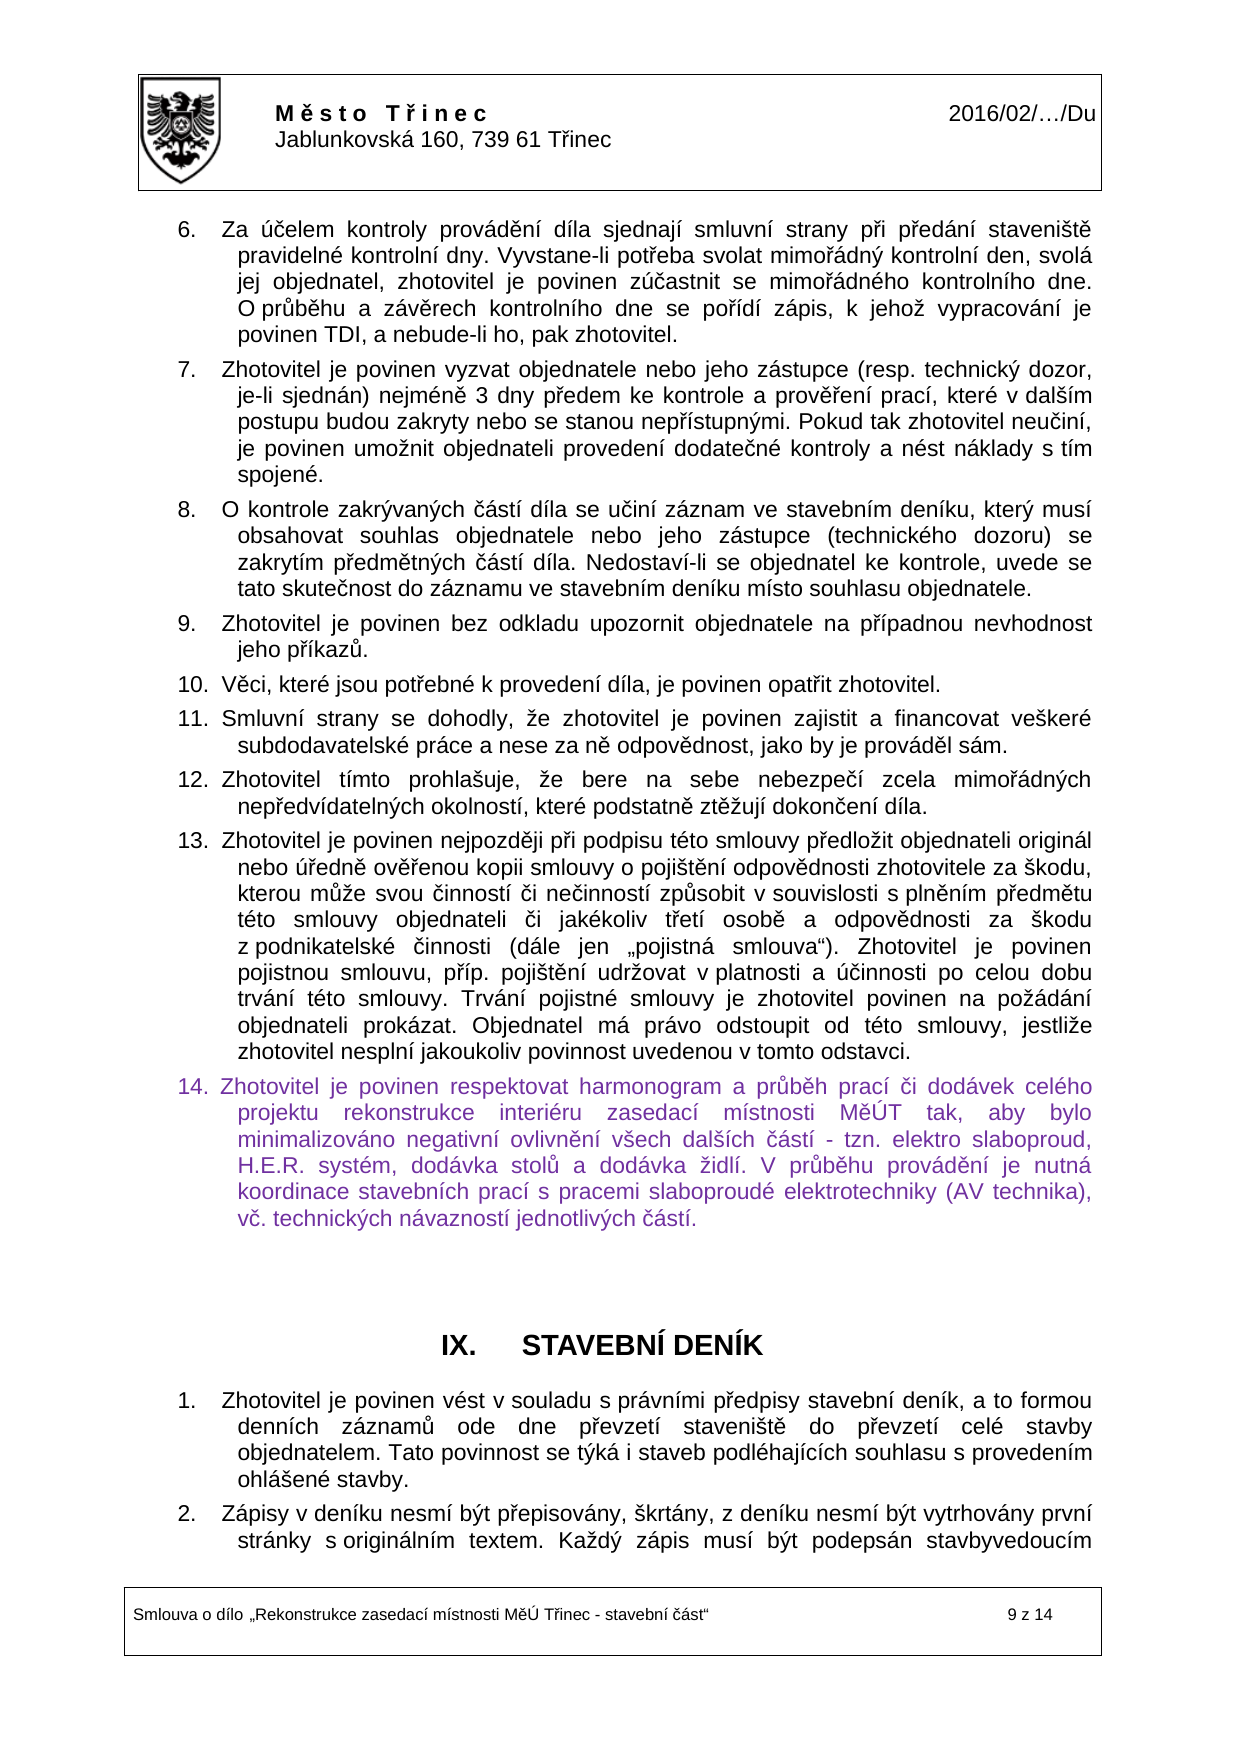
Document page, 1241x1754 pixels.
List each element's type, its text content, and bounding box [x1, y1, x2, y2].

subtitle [177, 1500, 1093, 1553]
subtitle 13. Zhotovitel je povinen nejpozději při podpisu této smlouvy předložit objednateli originál nebo úředně ověřenou kopii smlouvy o pojištění odpovědnosti zhotovitele za škodu, kterou může svou činností či nečinností způsobit v souvislosti s plněním předmětu této smlouvy objednateli či jakékoliv třetí osobě a odpovědnosti za škodu z podnikatelské činnosti (dále jen „pojistná smlouva“). Zhotovitel je povinen pojistnou smlouvu, příp. pojištění udržovat v platnosti a účinnosti po celou dobu trvání této smlouvy. Trvání pojistné smlouvy je zhotovitel povinen na požádání objednateli prokázat. Objednatel má právo odstoupit od této smlouvy, jestliže zhotovitel nesplní jakoukoliv povinnost uvedenou v tomto odstavci. [177, 827, 1093, 1064]
subtitle 1. Zhotovitel je povinen vést v souladu s právními předpisy stavební deník, a to formou denních záznamů ode dne převzetí staveniště do převzetí celé stavby objednatelem. Tato povinnost se týká i staveb podléhajících souhlasu s provedením ohlášené stavby. [177, 1387, 1093, 1492]
subtitle 11. Smluvní strany se dohodly, že zhotovitel je povinen zajistit a financovat veškeré subdodavatelské práce a nese za ně odpovědnost, jako by je prováděl sám. [177, 705, 1093, 758]
subtitle 8. O kontrole zakrývaných částí díla se učiní záznam ve stavebním deníku, který musí obsahovat souhlas objednatele nebo jeho zástupce (technického dozoru) se zakrytím předmětných částí díla. Nedostaví-li se objednatel ke kontrole, uvede se tato skutečnost do záznamu ve stavebním deníku místo souhlasu objednatele. [177, 496, 1093, 601]
subtitle 7. Zhotovitel je povinen vyzvat objednatele nebo jeho zástupce (resp. technický dozor, je-li sjednán) nejméně 3 dny předem ke kontrole a prověření prací, které v dalším postupu budou zakryty nebo se stanou nepřístupnými. Pokud tak zhotovitel neučiní, je povinen umožnit objednateli provedení dodatečné kontroly a nést náklady s tím spojené. [177, 356, 1093, 487]
subtitle 12. Zhotovitel tímto prohlašuje, že bere na sebe nebezpečí zcela mimořádných nepředvídatelných okolností, které podstatně ztěžují dokončení díla. [177, 766, 1093, 819]
subtitle 6. Za účelem kontroly provádění díla sjednají smluvní strany při předání staveniště pravidelné kontrolní dny. Vyvstane-li potřeba svolat mimořádný kontrolní den, svolá jej objednatel, zhotovitel je povinen zúčastnit se mimořádného kontrolního dne. O průběhu a závěrech kontrolního dne se pořídí zápis, k jehož vypracování je povinen TDI, a nebude-li ho, pak zhotovitel. [177, 216, 1093, 347]
subtitle STAVEBNÍ DENÍK [148, 1328, 1093, 1362]
subtitle 10. Věci, které jsou potřebné k provedení díla, je povinen opatřit zhotovitel. [177, 671, 1093, 697]
subtitle 14. Zhotovitel je povinen respektovat harmonogram a průběh prací či dodávek celého projektu rekonstrukce interiéru zasedací místnosti MěÚT tak, aby bylo minimalizováno negativní ovlivnění všech dalších částí - tzn. elektro slaboproud, H.E.R. systém, dodávka stolů a dodávka židlí. V průběhu provádění je nutná koordinace stavebních prací s pracemi slaboproudé elektrotechniky (AV technika), vč. technických návazností jednotlivých částí. [177, 1073, 1093, 1231]
subtitle 9. Zhotovitel je povinen bez odkladu upozornit objednatele na případnou nevhodnost jeho příkazů. [177, 609, 1093, 662]
